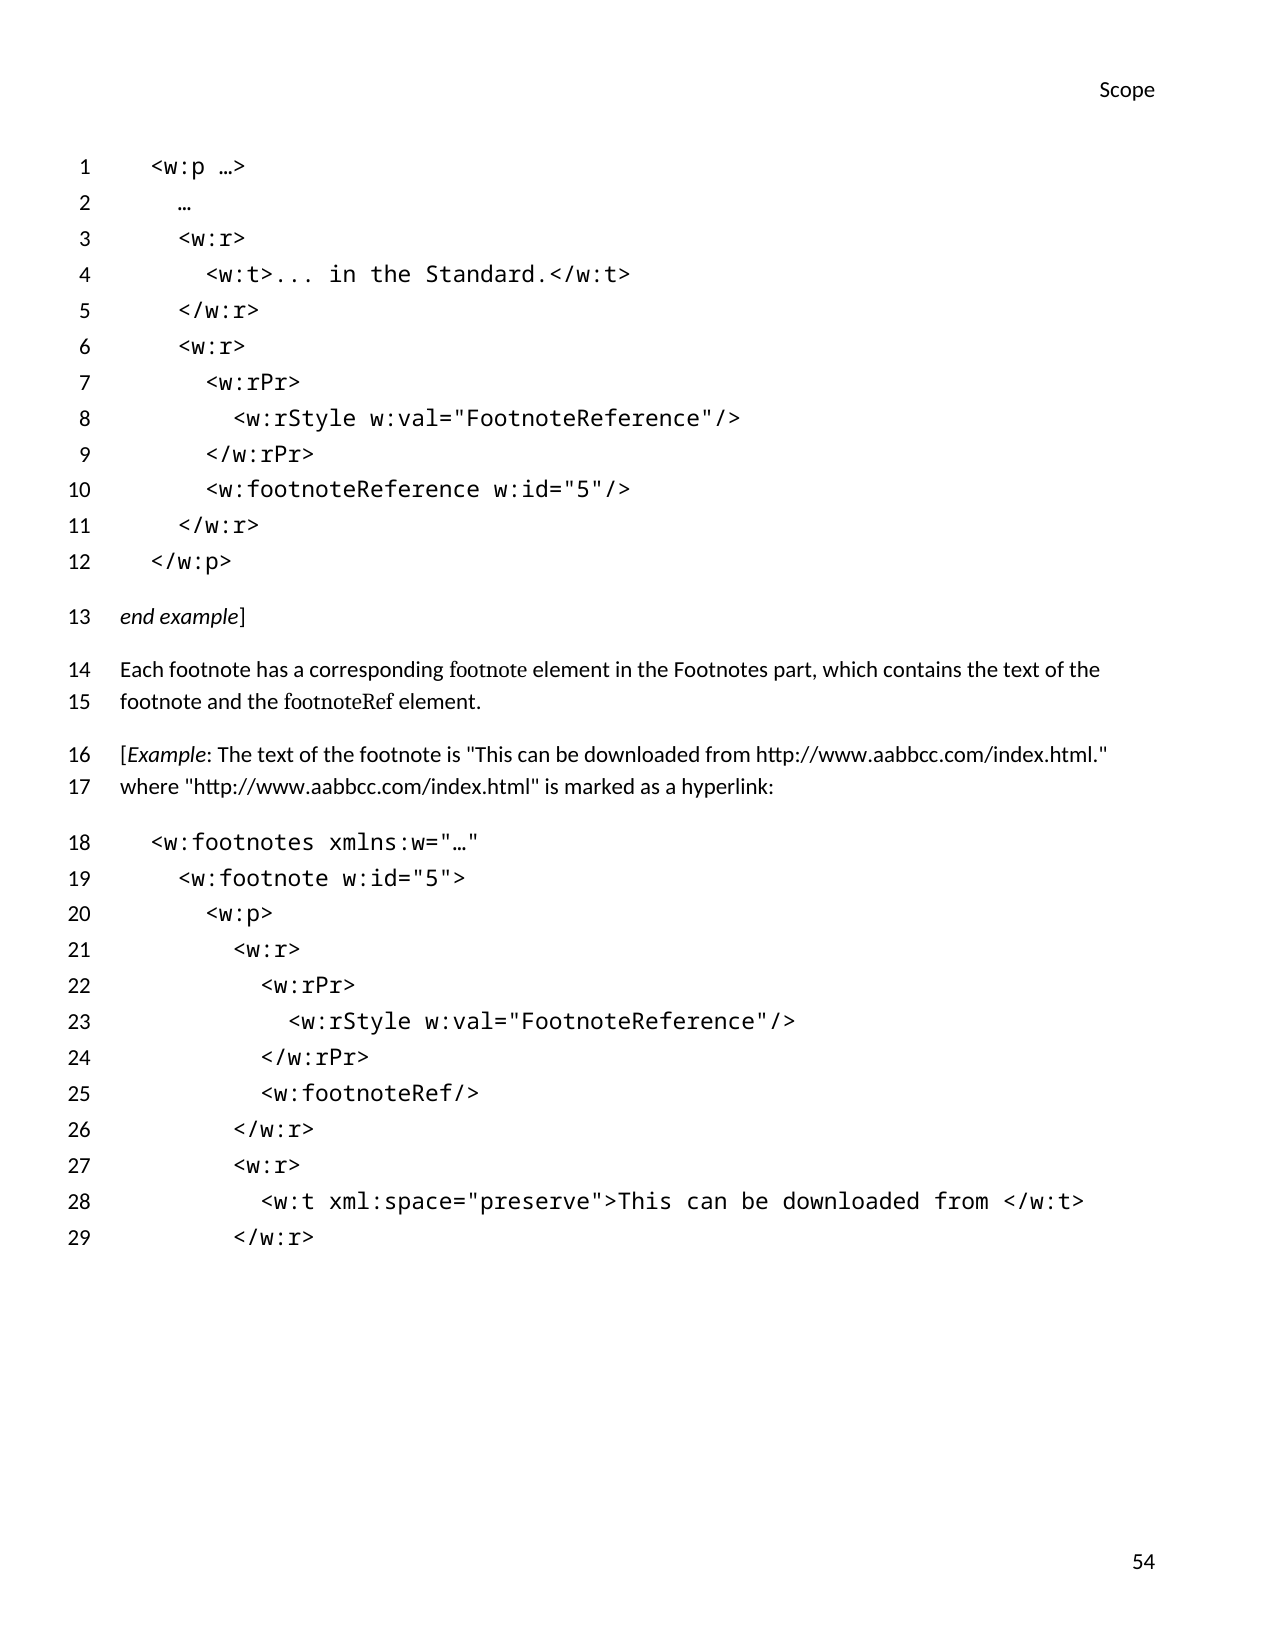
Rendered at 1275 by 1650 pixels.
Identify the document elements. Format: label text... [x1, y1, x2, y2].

text end example] [120, 602, 1155, 630]
text Each footnote has a corresponding footnote element in the Footnotes part, which contains the text of the footnote and the footnoteRef element. [120, 655, 1155, 715]
text [Example: The text of the footnote is "This can be downloaded from http://www.aabbcc.com/index.html." where "http://www.aabbcc.com/index.html" is marked as a hyperlink: [120, 740, 1155, 801]
text <w:p …> … <w:r> <w:t>... in the Standard.</w:t> </w:r> <w:r> <w:rPr> <w:rStyle w:val="FootnoteReference"/> </w:rPr> <w:footnoteReference w:id="5"/> </w:r> </w:p> [150, 150, 1155, 577]
text <w:r> <w:t xml:space="preserve">This can be downloaded from </w:t> </w:r> [150, 1149, 1155, 1252]
text <w:footnotes xmlns:w="…" <w:footnote w:id="5"> <w:p> <w:r> <w:rPr> <w:rStyle w:val="FootnoteReference"/> </w:rPr> <w:footnoteRef/> </w:r> [150, 826, 1155, 1144]
